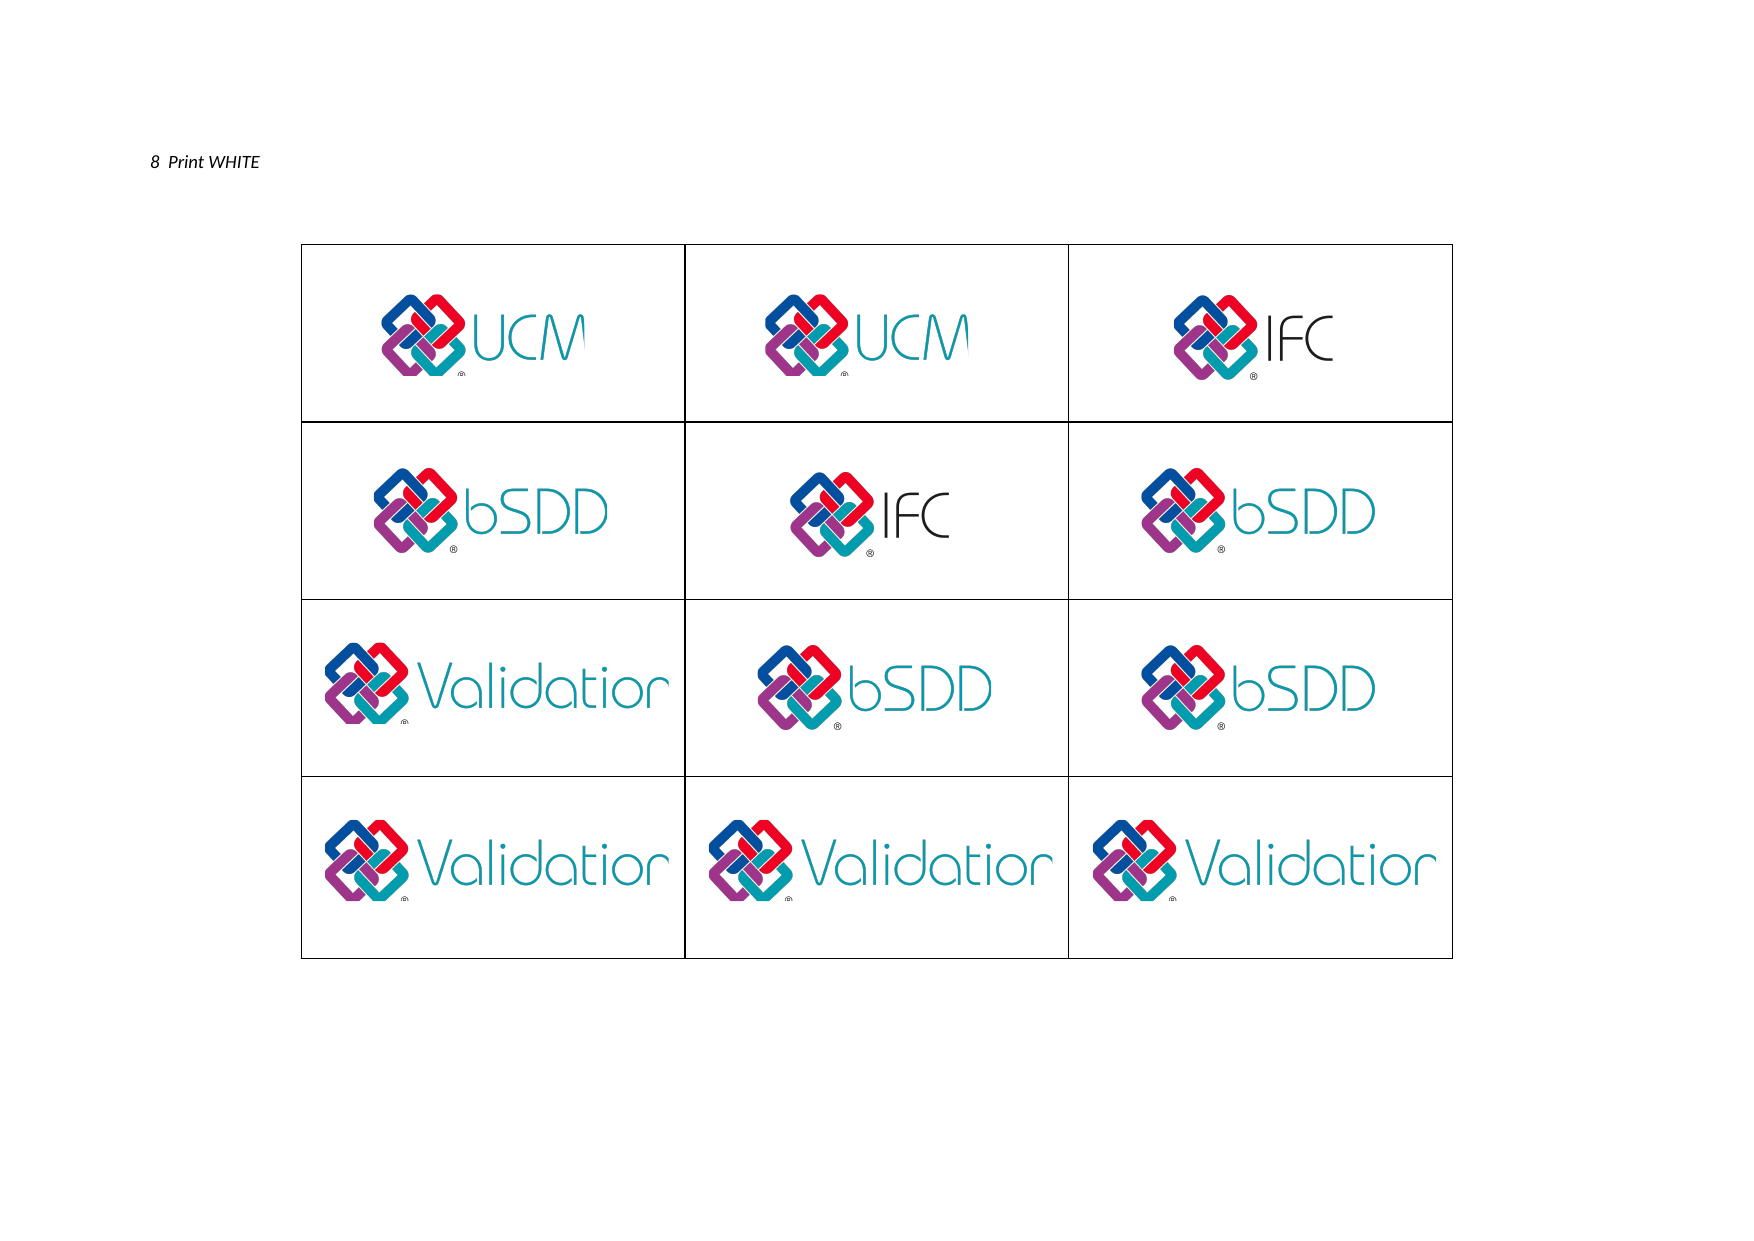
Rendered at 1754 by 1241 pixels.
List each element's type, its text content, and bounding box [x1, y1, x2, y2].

table_cell [1069, 600, 1452, 776]
picture [1092, 819, 1437, 901]
picture [1173, 295, 1333, 380]
table_header [302, 245, 684, 421]
table_cell [686, 600, 1068, 776]
picture [324, 642, 669, 724]
table_cell [686, 423, 1068, 598]
picture [708, 819, 1053, 901]
picture [764, 294, 968, 376]
table_header [1069, 245, 1452, 421]
picture [790, 472, 949, 557]
table_cell [302, 423, 684, 598]
picture [1141, 468, 1375, 553]
table_cell [1069, 777, 1452, 958]
table_cell [302, 600, 684, 776]
picture [381, 294, 584, 376]
text 8 Print WHITE [150, 150, 1604, 173]
picture [1141, 645, 1375, 730]
table_cell [302, 777, 684, 958]
picture [373, 468, 608, 553]
picture [324, 819, 669, 901]
table_cell [1069, 423, 1452, 598]
table_header [686, 245, 1068, 421]
picture [757, 645, 992, 730]
table_cell [686, 777, 1068, 958]
